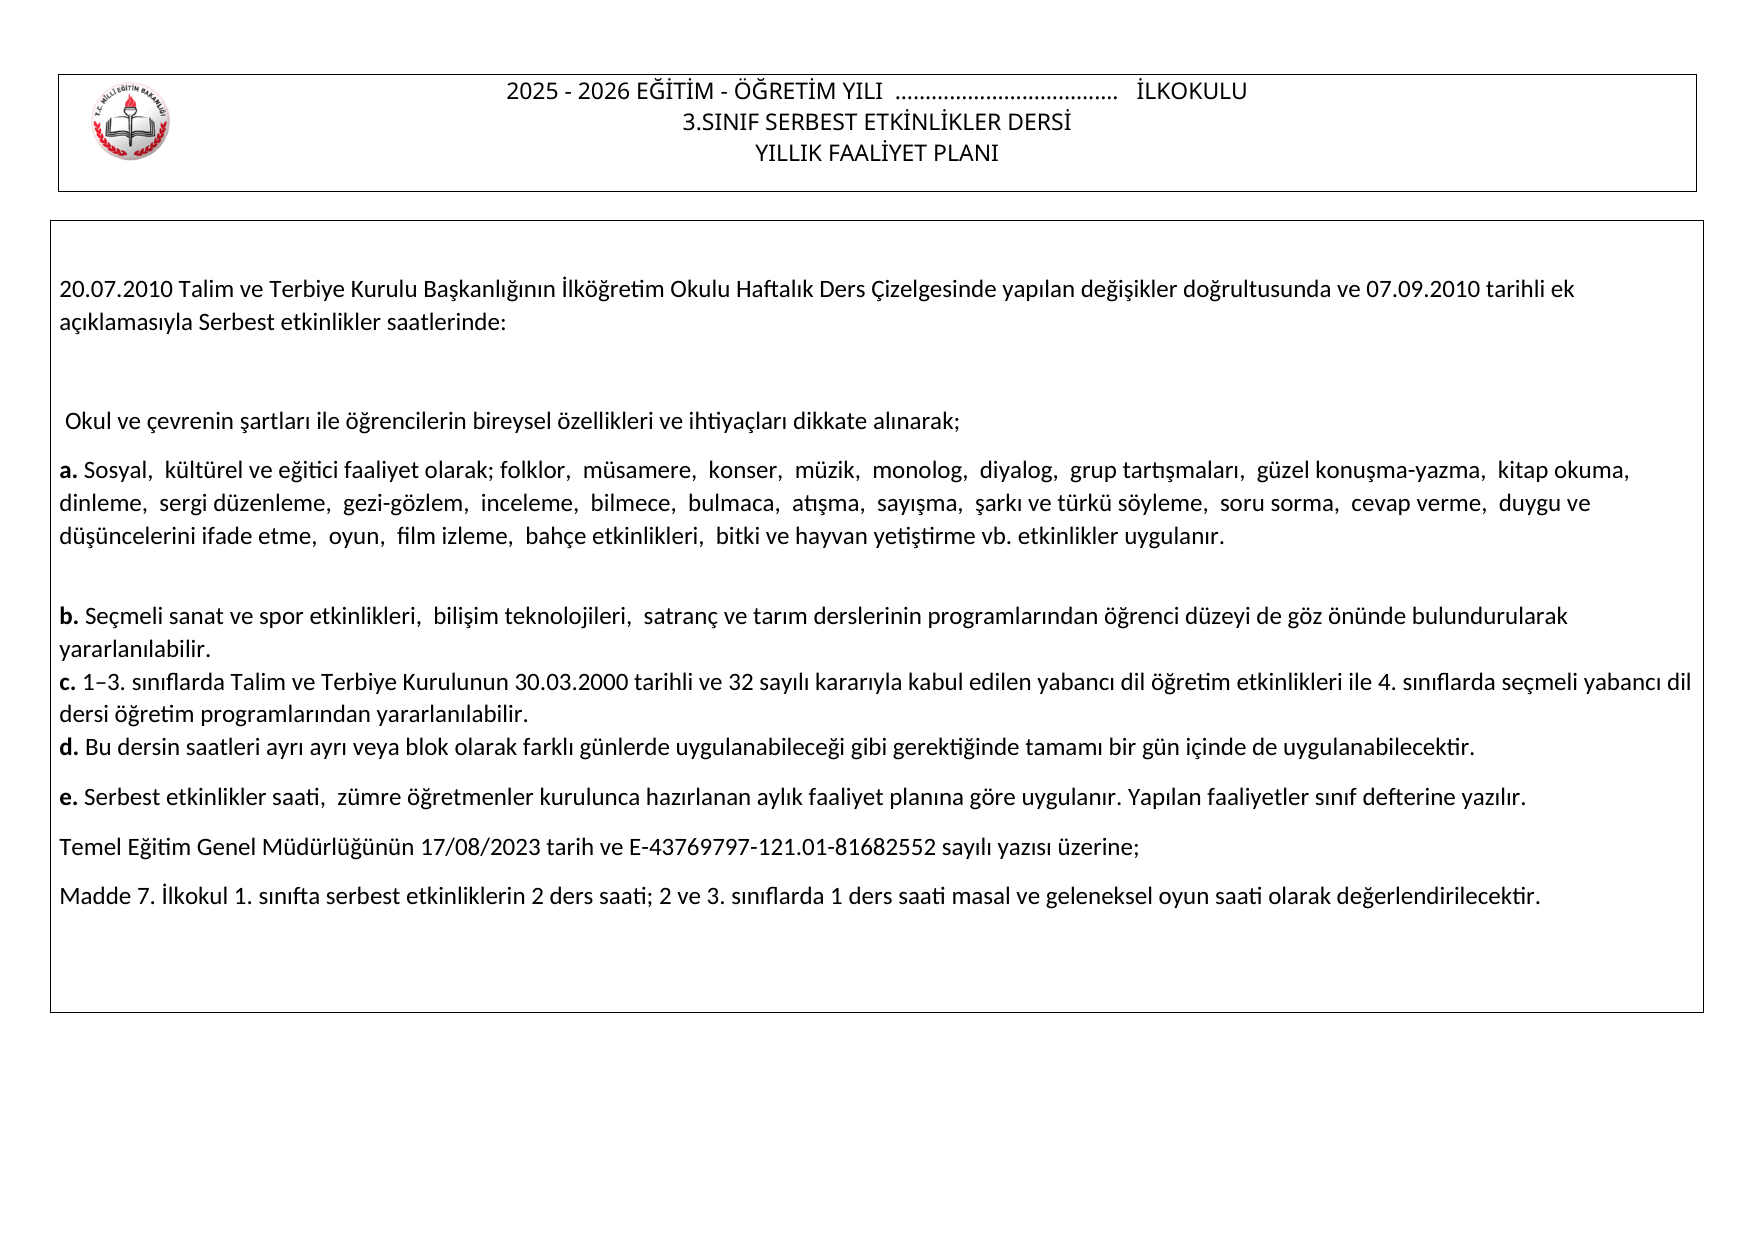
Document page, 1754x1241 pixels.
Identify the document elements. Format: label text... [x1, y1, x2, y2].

text Temel Eğitim Genel Müdürlüğünün 17/08/2023 tarih ve E-43769797-121.01-81682552 sayılı yazısı üzerine; [51, 827, 1703, 861]
text e. Serbest etkinlikler saati, zümre öğretmenler kurulunca hazırlanan aylık faaliyet planına göre uygulanır. Yapılan faaliyetler sınıf defterine yazılır. [51, 778, 1703, 812]
text 20.07.2010 Talim ve Terbiye Kurulu Başkanlığının İlköğretim Okulu Haftalık Ders Çizelgesinde yapılan değişikler doğrultusunda ve 07.09.2010 tarihli ek açıklamasıyla Serbest etkinlikler saatlerinde: [51, 269, 1703, 336]
text b. Seçmeli sanat ve spor etkinlikleri, bilişim teknolojileri, satranç ve tarım derslerinin programlarından öğrenci düzeyi de göz önünde bulundurularak yararlanılabilir. c. 1–3. sınıflarda Talim ve Terbiye Kurulunun 30.03.2000 tarihli ve 32 sayılı kararıyla kabul edilen yabancı dil öğretim etkinlikleri ile 4. sınıflarda seçmeli yabancı dil dersi öğretim programlarından yararlanılabilir. d. Bu dersin saatleri ayrı ayrı veya blok olarak farklı günlerde uygulanabileceği gibi gerektiğinde tamamı bir gün içinde de uygulanabilecektir. [51, 597, 1703, 762]
text a. Sosyal, kültürel ve eğitici faaliyet olarak; folklor, müsamere, konser, müzik, monolog, diyalog, grup tartışmaları, güzel konuşma-yazma, kitap okuma, dinleme, sergi düzenleme, gezi-gözlem, inceleme, bilmece, bulmaca, atışma, sayışma, şarkı ve türkü söyleme, soru sorma, cevap verme, duygu ve düşüncelerini ifade etme, oyun, film izleme, bahçe etkinlikleri, bitki ve hayvan yetiştirme vb. etkinlikler uygulanır. [51, 451, 1703, 581]
text Okul ve çevrenin şartları ile öğrencilerin bireysel özellikleri ve ihtiyaçları dikkate alınarak; [51, 402, 1703, 435]
picture [85, 77, 175, 167]
text Madde 7. İlkokul 1. sınıfta serbest etkinliklerin 2 ders saati; 2 ve 3. sınıflarda 1 ders saati masal ve geleneksel oyun saati olarak değerlendirilecektir. [51, 877, 1703, 911]
